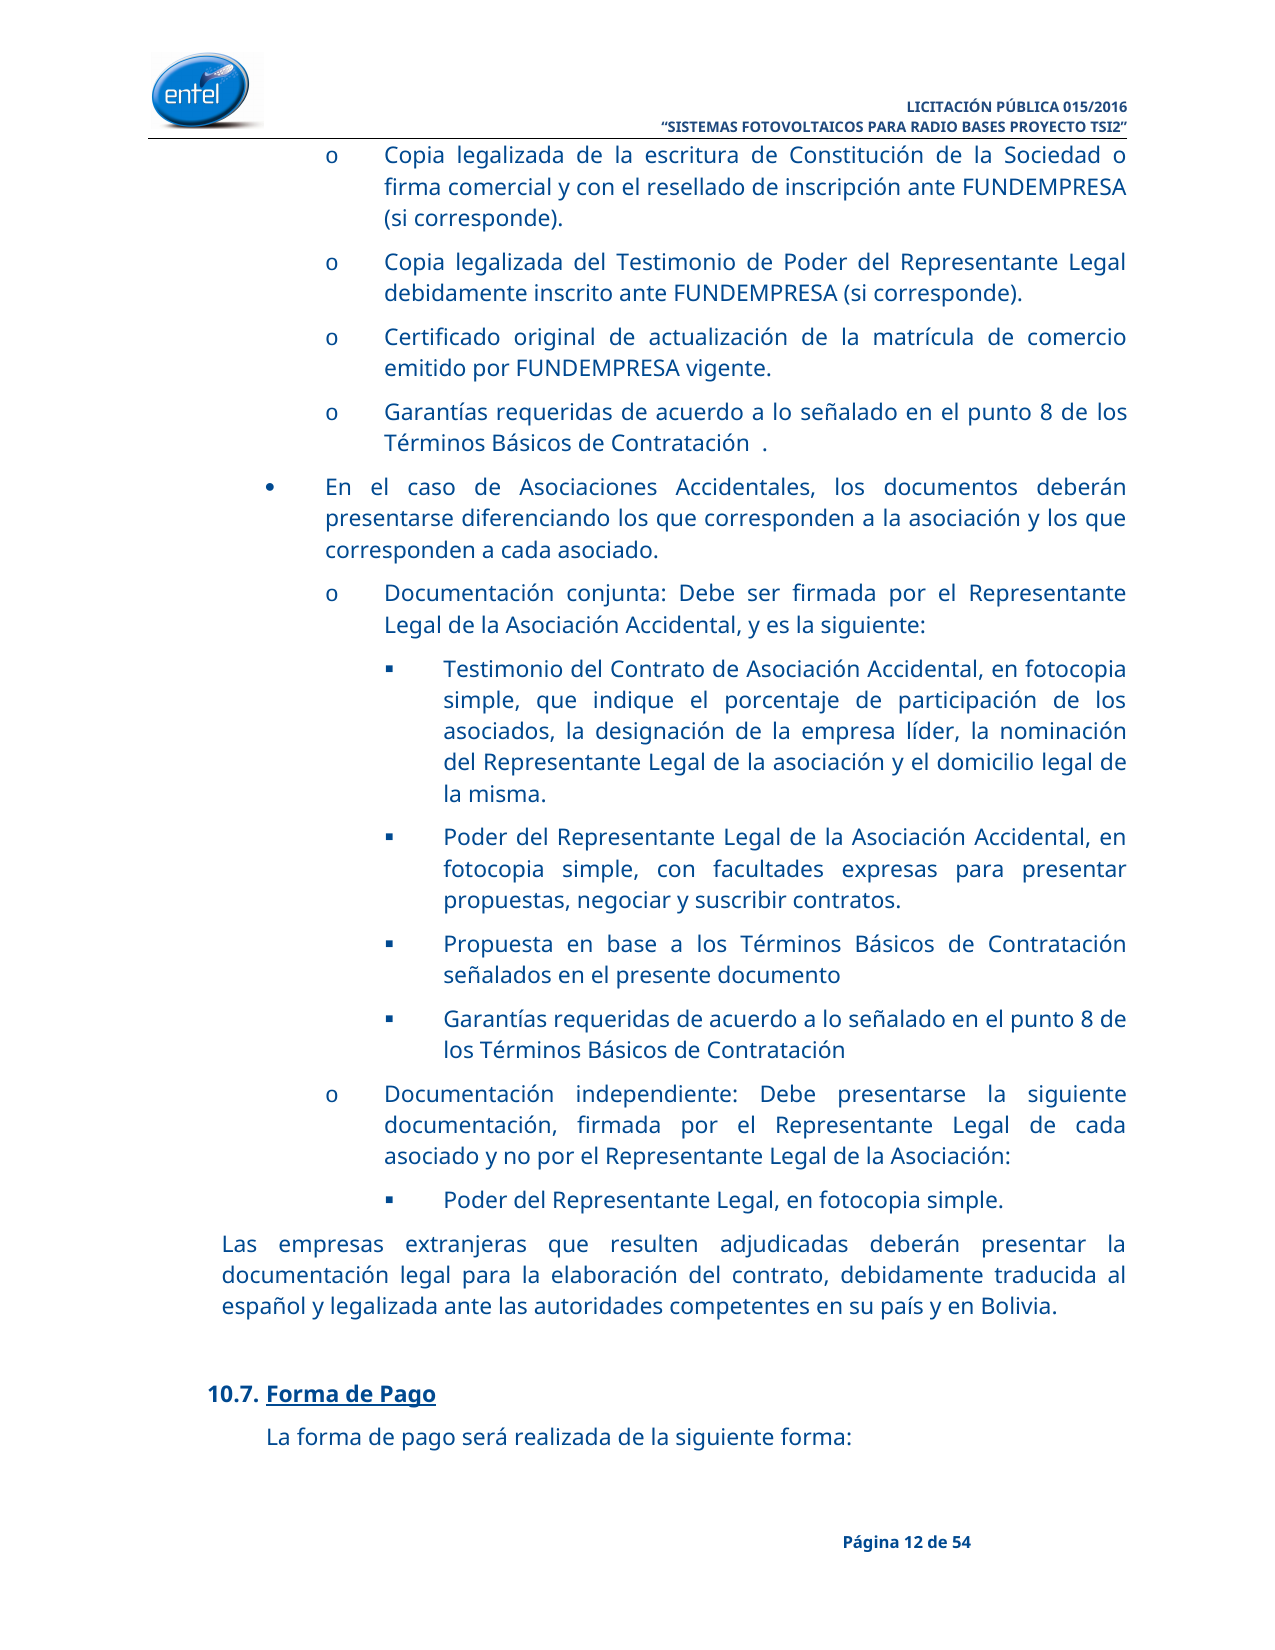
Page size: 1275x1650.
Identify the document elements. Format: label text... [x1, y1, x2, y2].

picture [151, 52, 264, 129]
list Poder del Representante Legal, en fotocopia simple. [384, 1184, 1127, 1215]
list Copia legalizada del Testimonio de Poder del Representante Legal debidamente inscrito ante FUNDEMPRESA (si corresponde). [325, 246, 1127, 308]
list Propuesta en base a los Términos Básicos de Contratación señalados en el presente documento [384, 927, 1127, 990]
list En el caso de Asociaciones Accidentales, los documentos deberán presentarse diferenciando los que corresponden a la asociación y los que corresponden a cada asociado. [266, 471, 1127, 565]
list Garantías requeridas de acuerdo a lo señalado en el punto 8 de los Términos Básicos de Contratación [384, 1002, 1127, 1065]
list Copia legalizada de la escritura de Constitución de la Sociedad o firma comercial y con el resellado de inscripción ante FUNDEMPRESA (si corresponde). [325, 139, 1127, 233]
list Certificado original de actualización de la matrícula de comercio emitido por FUNDEMPRESA vigente. [325, 321, 1127, 383]
list Poder del Representante Legal de la Asociación Accidental, en fotocopia simple, con facultades expresas para presentar propuestas, negociar y suscribir contratos. [384, 821, 1127, 915]
text La forma de pago será realizada de la siguiente forma: [266, 1421, 1127, 1453]
list Garantías requeridas de acuerdo a lo señalado en el punto 8 de los Términos Básicos de Contratación . [325, 396, 1127, 459]
list Documentación conjunta: Debe ser firmada por el Representante Legal de la Asociación Accidental, y es la siguiente: [325, 577, 1127, 640]
list Forma de Pago [207, 1378, 1127, 1409]
text Las empresas extranjeras que resulten adjudicadas deberán presentar la documentación legal para la elaboración del contrato, debidamente traducida al español y legalizada ante las autoridades competentes en su país y en Bolivia. [221, 1228, 1127, 1321]
list Testimonio del Contrato de Asociación Accidental, en fotocopia simple, que indique el porcentaje de participación de los asociados, la designación de la empresa líder, la nominación del Representante Legal de la asociación y el domicilio legal de la misma. [384, 652, 1127, 809]
list Documentación independiente: Debe presentarse la siguiente documentación, firmada por el Representante Legal de cada asociado y no por el Representante Legal de la Asociación: [325, 1077, 1127, 1171]
